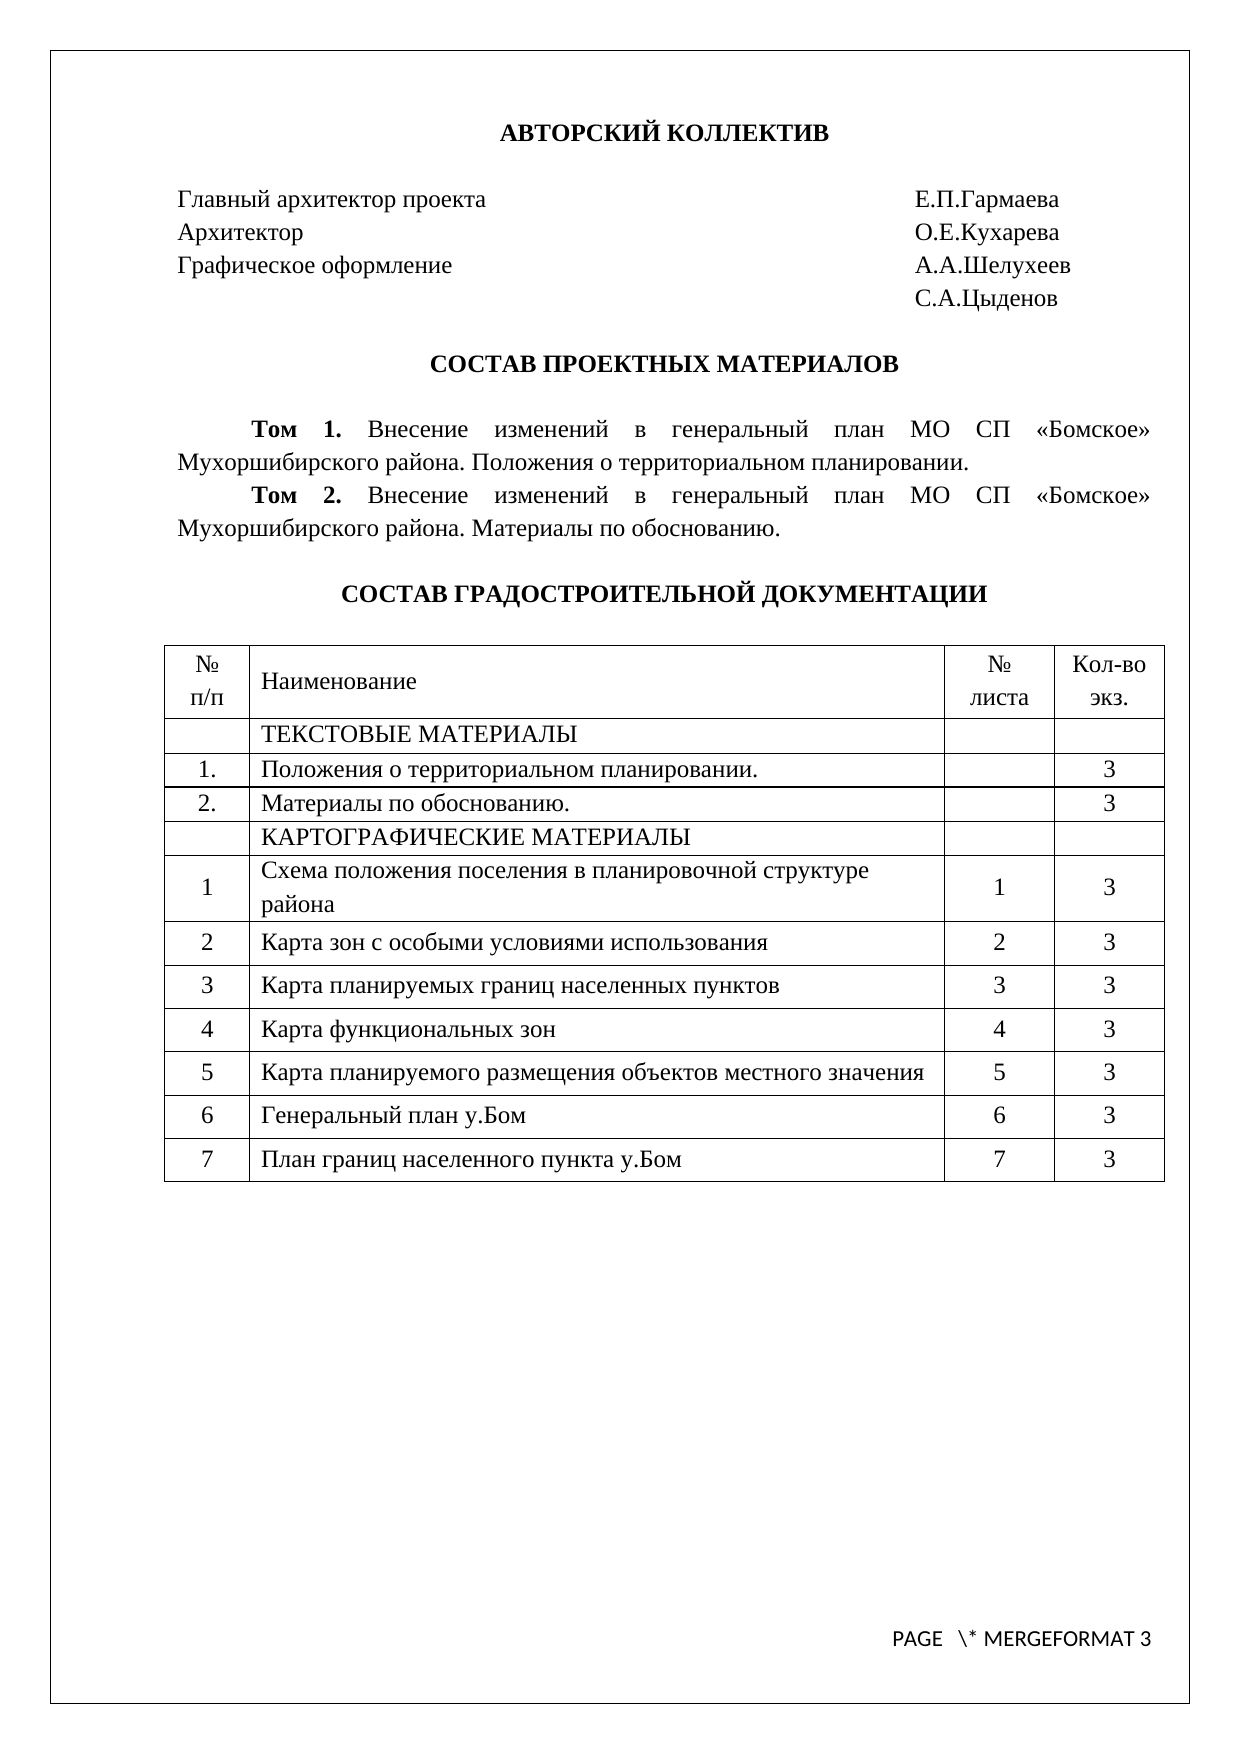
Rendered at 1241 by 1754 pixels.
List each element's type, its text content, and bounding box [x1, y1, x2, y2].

table_cell Карта планируемых границ населенных пунктов [250, 966, 944, 1008]
title Архитектор О.Е.Кухарева [177, 217, 1152, 246]
table_cell КАРТОГРАФИЧЕСКИЕ МАТЕРИАЛЫ [250, 822, 944, 854]
table_cell [1055, 719, 1164, 752]
table_cell [165, 719, 249, 752]
table_cell [945, 719, 1054, 752]
title Главный архитектор проекта Е.П.Гармаева [177, 184, 1152, 213]
title С.А.Цыденов [177, 283, 1152, 312]
table_cell 2. [165, 788, 249, 821]
table_cell ТЕКСТОВЫЕ МАТЕРИАЛЫ [250, 719, 944, 752]
table_cell Материалы по обоснованию. [250, 788, 944, 821]
table_header Наименование [250, 646, 944, 718]
table_cell 3 [1055, 754, 1164, 786]
table_cell 4 [165, 1009, 249, 1051]
table_cell 3 [1055, 1052, 1164, 1094]
table_cell 4 [945, 1009, 1054, 1051]
table_cell 3 [1055, 856, 1164, 921]
title АВТОРСКИЙ КОЛЛЕКТИВ [177, 118, 1152, 147]
table_cell Карта планируемого размещения объектов местного значения [250, 1052, 944, 1094]
table_cell 3 [1055, 1009, 1164, 1051]
table_cell 3 [945, 966, 1054, 1008]
table_cell 2 [165, 922, 249, 964]
table_header Кол-во экз. [1055, 646, 1164, 718]
table_header № п/п [165, 646, 249, 718]
table_cell [945, 822, 1054, 854]
table_cell 3 [1055, 922, 1164, 964]
table_cell 7 [165, 1139, 249, 1181]
subtitle Том 1. Внесение изменений в генеральный план МО СП «Бомское» Мухоршибирского района. Положения о территориальном планировании. [177, 414, 1152, 476]
table_cell 3 [165, 966, 249, 1008]
table_cell Карта функциональных зон [250, 1009, 944, 1051]
table_cell 6 [945, 1096, 1054, 1138]
table_header № листа [945, 646, 1054, 718]
table_cell 2 [945, 922, 1054, 964]
table_cell Генеральный план у.Бом [250, 1096, 944, 1138]
table_cell 3 [1055, 788, 1164, 821]
table_cell 5 [165, 1052, 249, 1094]
table_cell 1 [165, 856, 249, 921]
table_cell 3 [1055, 1096, 1164, 1138]
subtitle СОСТАВ ПРОЕКТНЫХ МАТЕРИАЛОВ [177, 349, 1152, 378]
table_cell [945, 754, 1054, 786]
table_cell 3 [1055, 1139, 1164, 1181]
title Графическое оформление А.А.Шелухеев [177, 250, 1152, 279]
subtitle Том 2. Внесение изменений в генеральный план МО СП «Бомское» Мухоршибирского района. Материалы по обоснованию. [177, 480, 1152, 542]
table_cell Схема положения поселения в планировочной структуре района [250, 856, 944, 921]
table_cell 7 [945, 1139, 1054, 1181]
table_cell [165, 822, 249, 854]
table_cell 1. [165, 754, 249, 786]
table_cell 3 [1055, 966, 1164, 1008]
table_cell Положения о территориальном планировании. [250, 754, 944, 786]
table_cell [1055, 822, 1164, 854]
table_cell Карта зон с особыми условиями использования [250, 922, 944, 964]
text СОСТАВ ГРАДОСТРОИТЕЛЬНОЙ ДОКУМЕНТАЦИИ [177, 579, 1152, 607]
table_cell 1 [945, 856, 1054, 921]
table_cell План границ населенного пункта у.Бом [250, 1139, 944, 1181]
table_cell 6 [165, 1096, 249, 1138]
table_cell [945, 788, 1054, 821]
table_cell 5 [945, 1052, 1054, 1094]
